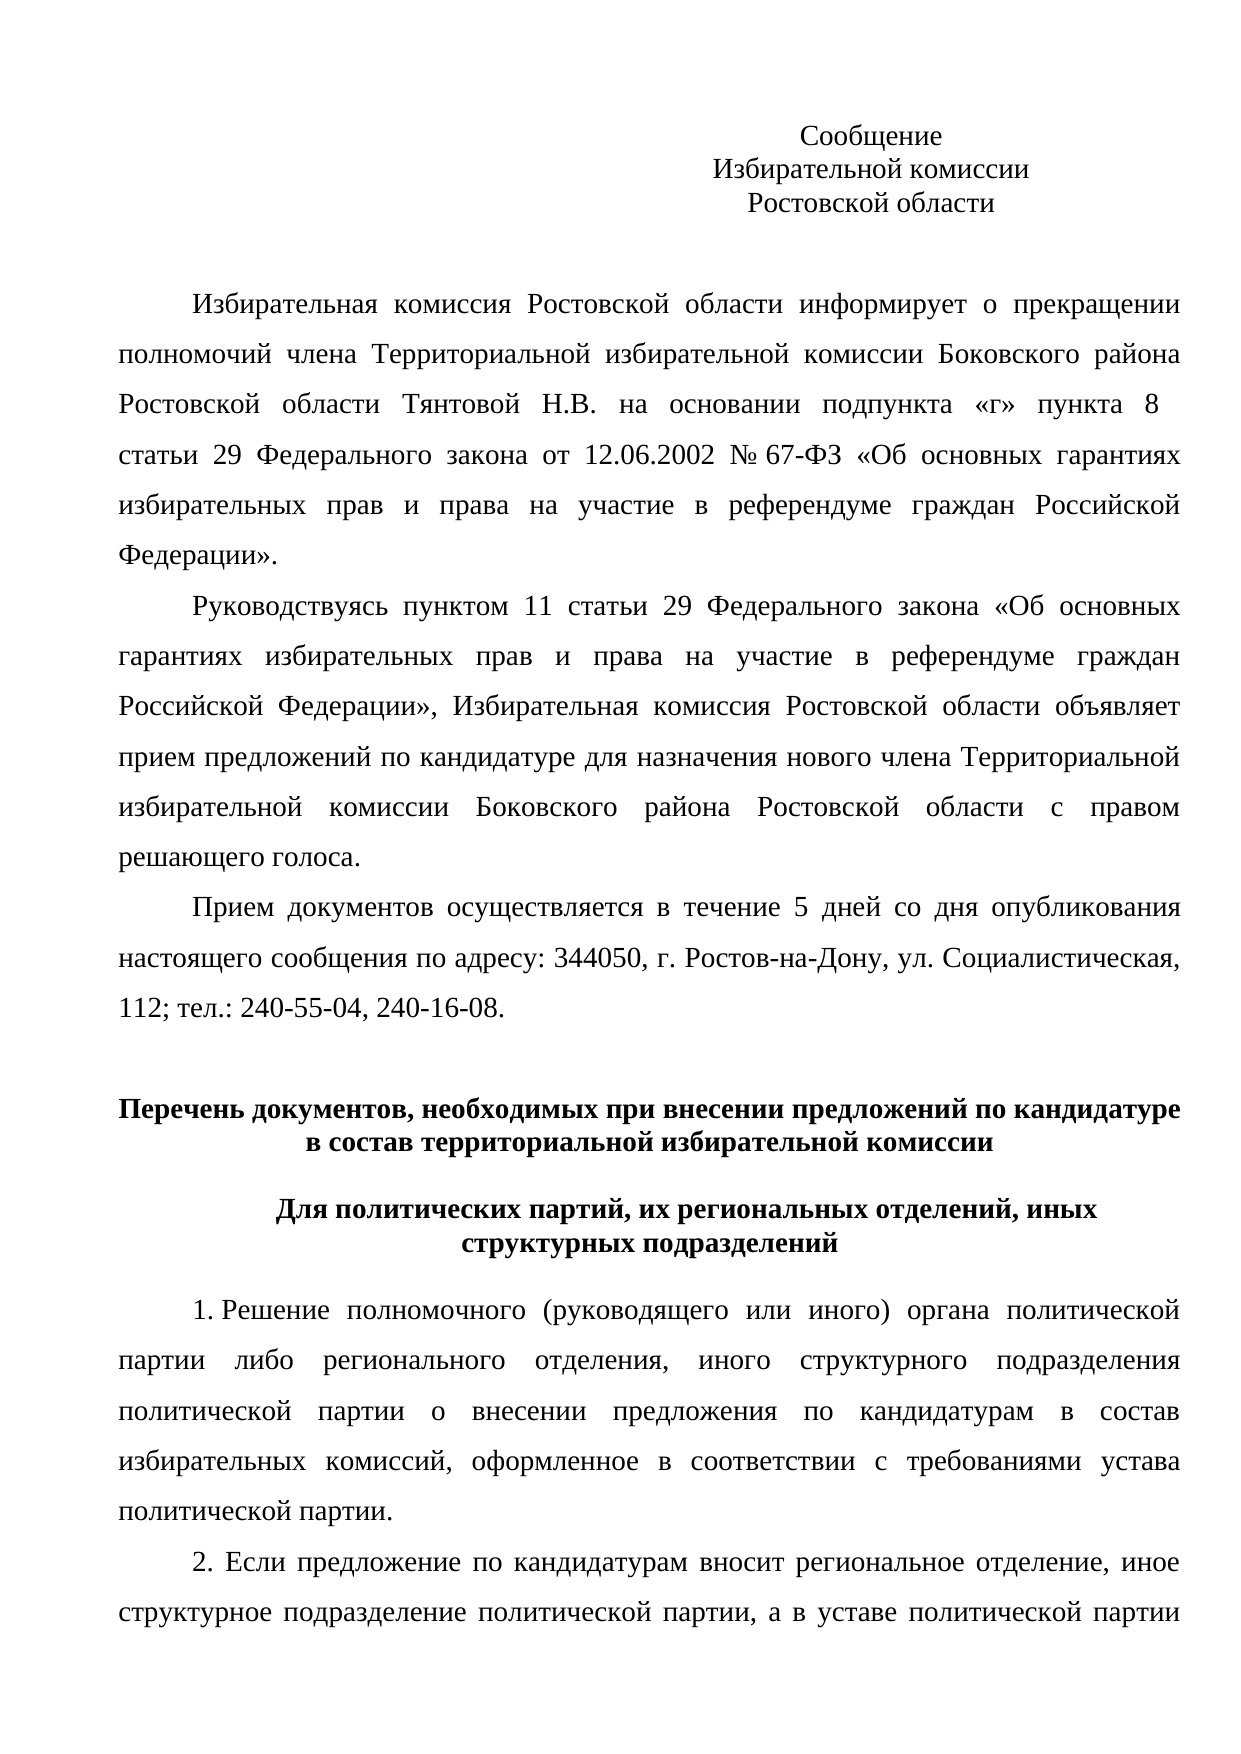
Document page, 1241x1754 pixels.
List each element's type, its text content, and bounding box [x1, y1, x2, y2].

text Перечень документов, необходимых при внесении предложений по кандидатуре в состав территориальной избирательной комиссии [118, 1091, 1181, 1158]
text Избирательной комиссии [561, 152, 1181, 185]
text Руководствуясь пунктом 11 статьи 29 Федерального закона «Об основных гарантиях избирательных прав и права на участие в референдуме граждан Российской Федерации», Избирательная комиссия Ростовской области объявляет прием предложений по кандидатуре для назначения нового члена Территориальной избирательной комиссии Боковского района Ростовской области с правом решающего голоса. [118, 588, 1181, 873]
text Сообщение [561, 118, 1181, 152]
text Для политических партий, их региональных отделений, иных структурных подразделений [118, 1191, 1181, 1258]
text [118, 1544, 1181, 1627]
text Ростовской области [561, 185, 1181, 219]
text Прием документов осуществляется в течение 5 дней со дня опубликования настоящего сообщения по адресу: 344050, г. Ростов-на-Дону, ул. Социалистическая, 112; тел.: 240-55-04, 240-16-08. [118, 889, 1181, 1024]
text Избирательная комиссия Ростовской области информирует о прекращении полномочий члена Территориальной избирательной комиссии Боковского района Ростовской области Тянтовой Н.В. на основании подпункта «г» пункта 8 статьи 29 Федерального закона от 12.06.2002 № 67-ФЗ «Об основных гарантиях избирательных прав и права на участие в референдуме граждан Российской Федерации». [118, 286, 1181, 571]
text 1. Решение полномочного (руководящего или иного) органа политической партии либо регионального отделения, иного структурного подразделения политической партии о внесении предложения по кандидатурам в состав избирательных комиссий, оформленное в соответствии с требованиями устава политической партии. [118, 1292, 1181, 1527]
